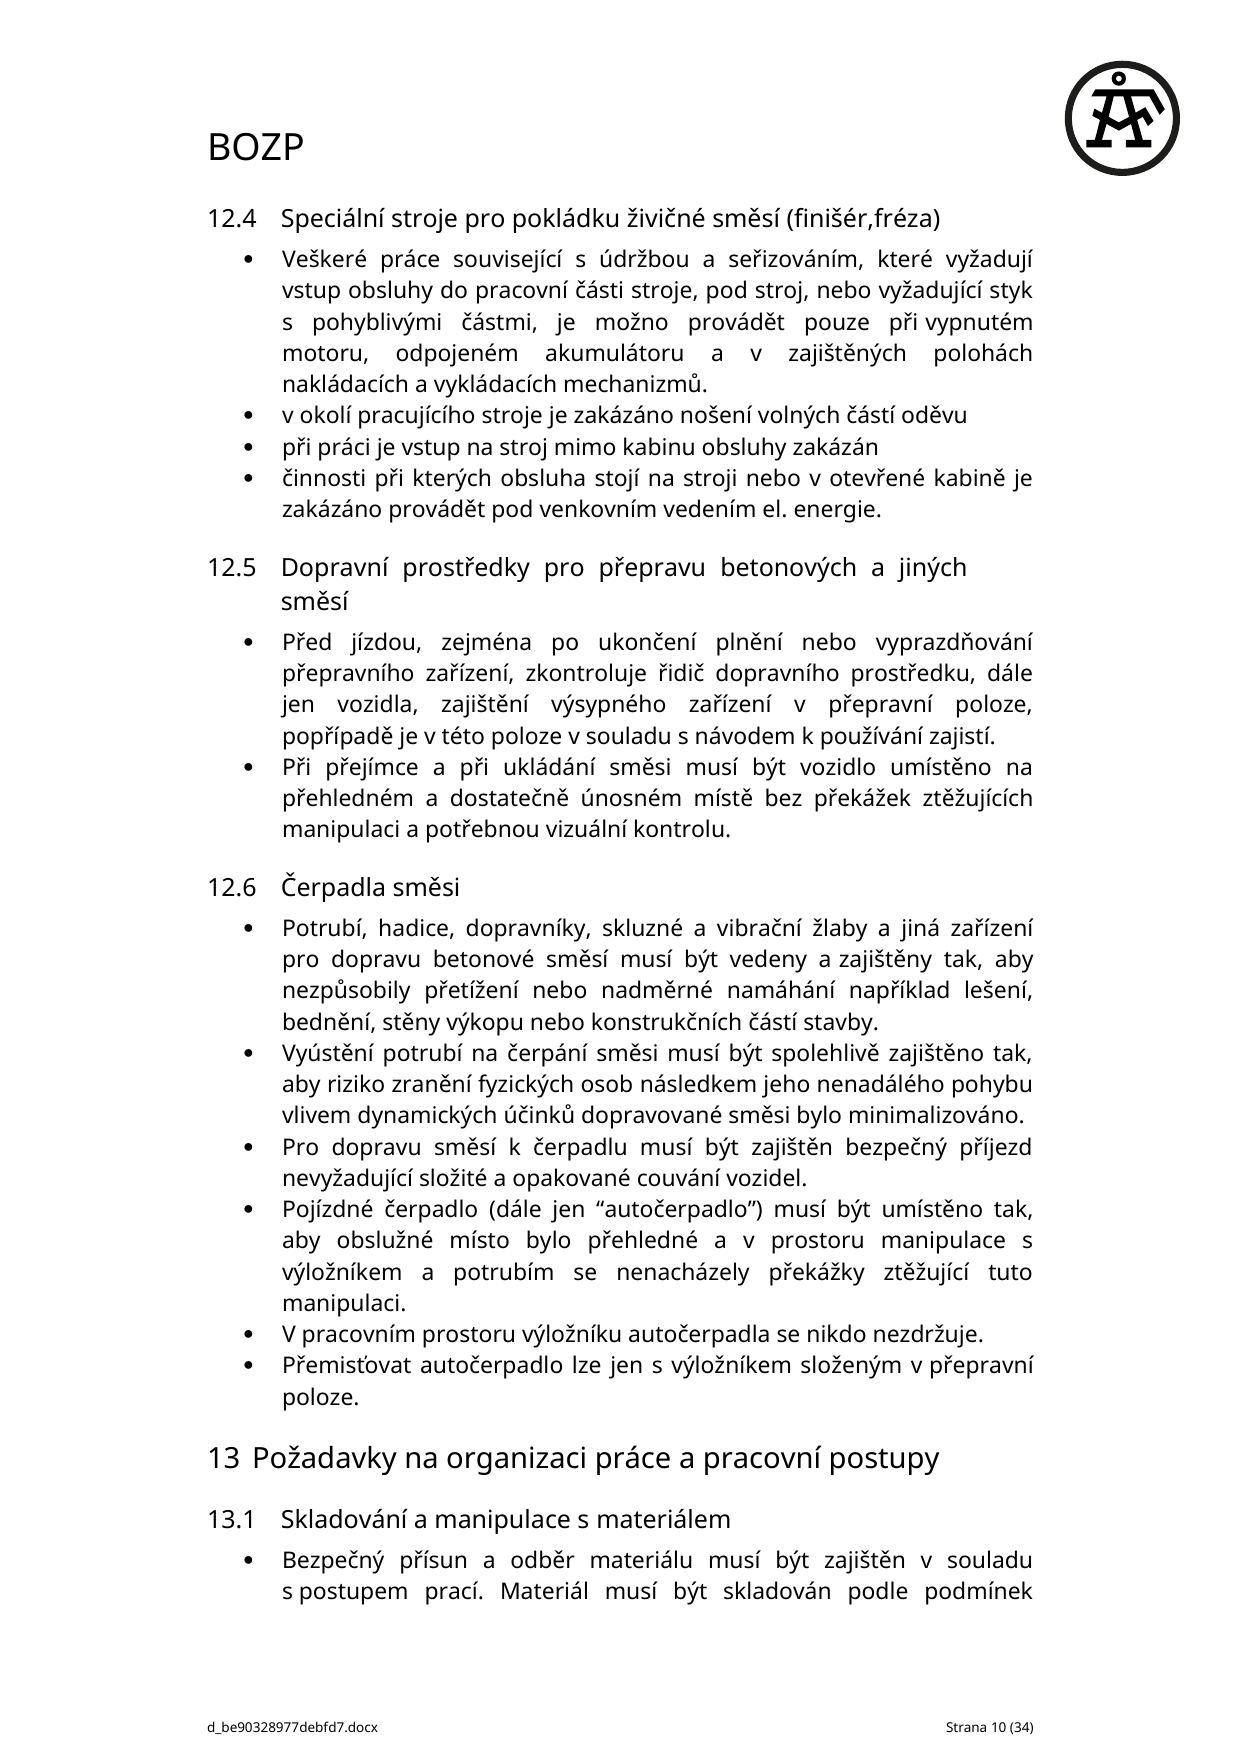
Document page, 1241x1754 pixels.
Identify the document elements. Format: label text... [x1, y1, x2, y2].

list V pracovním prostoru výložníku autočerpadla se nikdo nezdržuje. [244, 1318, 1034, 1349]
list Při přejímce a při ukládání směsi musí být vozidlo umístěno na přehledném a dostatečně únosném místě bez překážek ztěžujících manipulaci a potřebnou vizuální kontrolu. [244, 751, 1034, 844]
list Přemisťovat autočerpadlo lze jen s výložníkem složeným v přepravní poloze. [244, 1349, 1034, 1412]
subtitle Speciální stroje pro pokládku živičné směsí (finišér,fréza) [207, 201, 969, 235]
list Pojízdné čerpadlo (dále jen “autočerpadlo”) musí být umístěno tak, aby obslužné místo bylo přehledné a v prostoru manipulace s výložníkem a potrubím se nenacházely překážky ztěžující tuto manipulaci. [244, 1193, 1034, 1318]
list Veškeré práce související s údržbou a seřizováním, které vyžadují vstup obsluhy do pracovní části stroje, pod stroj, nebo vyžadující styk s pohyblivými částmi, je možno provádět pouze při vypnutém motoru, odpojeném akumulátoru a v zajištěných polohách nakládacích a vykládacích mechanizmů. [244, 243, 1034, 399]
subtitle Požadavky na organizaci práce a pracovní postupy [207, 1437, 1034, 1477]
list činnosti při kterých obsluha stojí na stroji nebo v otevřené kabině je zakázáno provádět pod venkovním vedením el. energie. [244, 462, 1034, 524]
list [244, 1544, 1034, 1607]
list Před jízdou, zejména po ukončení plnění nebo vyprazdňování přepravního zařízení, zkontroluje řidič dopravního prostředku, dále jen vozidla, zajištění výsypného zařízení v přepravní poloze, popřípadě je v této poloze v souladu s návodem k používání zajistí. [244, 626, 1034, 751]
list v okolí pracujícího stroje je zakázáno nošení volných částí oděvu [244, 399, 1034, 431]
subtitle Skladování a manipulace s materiálem [207, 1502, 969, 1536]
subtitle Dopravní prostředky pro přepravu betonových a jiných směsí [207, 549, 969, 617]
subtitle Čerpadla směsi [207, 869, 969, 904]
list při práci je vstup na stroj mimo kabinu obsluhy zakázán [244, 431, 1034, 462]
list Potrubí, hadice, dopravníky, skluzné a vibrační žlaby a jiná zařízení pro dopravu betonové směsí musí být vedeny a zajištěny tak, aby nezpůsobily přetížení nebo nadměrné namáhání například lešení, bednění, stěny výkopu nebo konstrukčních částí stavby. [244, 912, 1034, 1037]
list Vyústění potrubí na čerpání směsi musí být spolehlivě zajištěno tak, aby riziko zranění fyzických osob následkem jeho nenadálého pohybu vlivem dynamických účinků dopravované směsi bylo minimalizováno. [244, 1037, 1034, 1131]
list Pro dopravu směsí k čerpadlu musí být zajištěn bezpečný příjezd nevyžadující složité a opakované couvání vozidel. [244, 1131, 1034, 1193]
